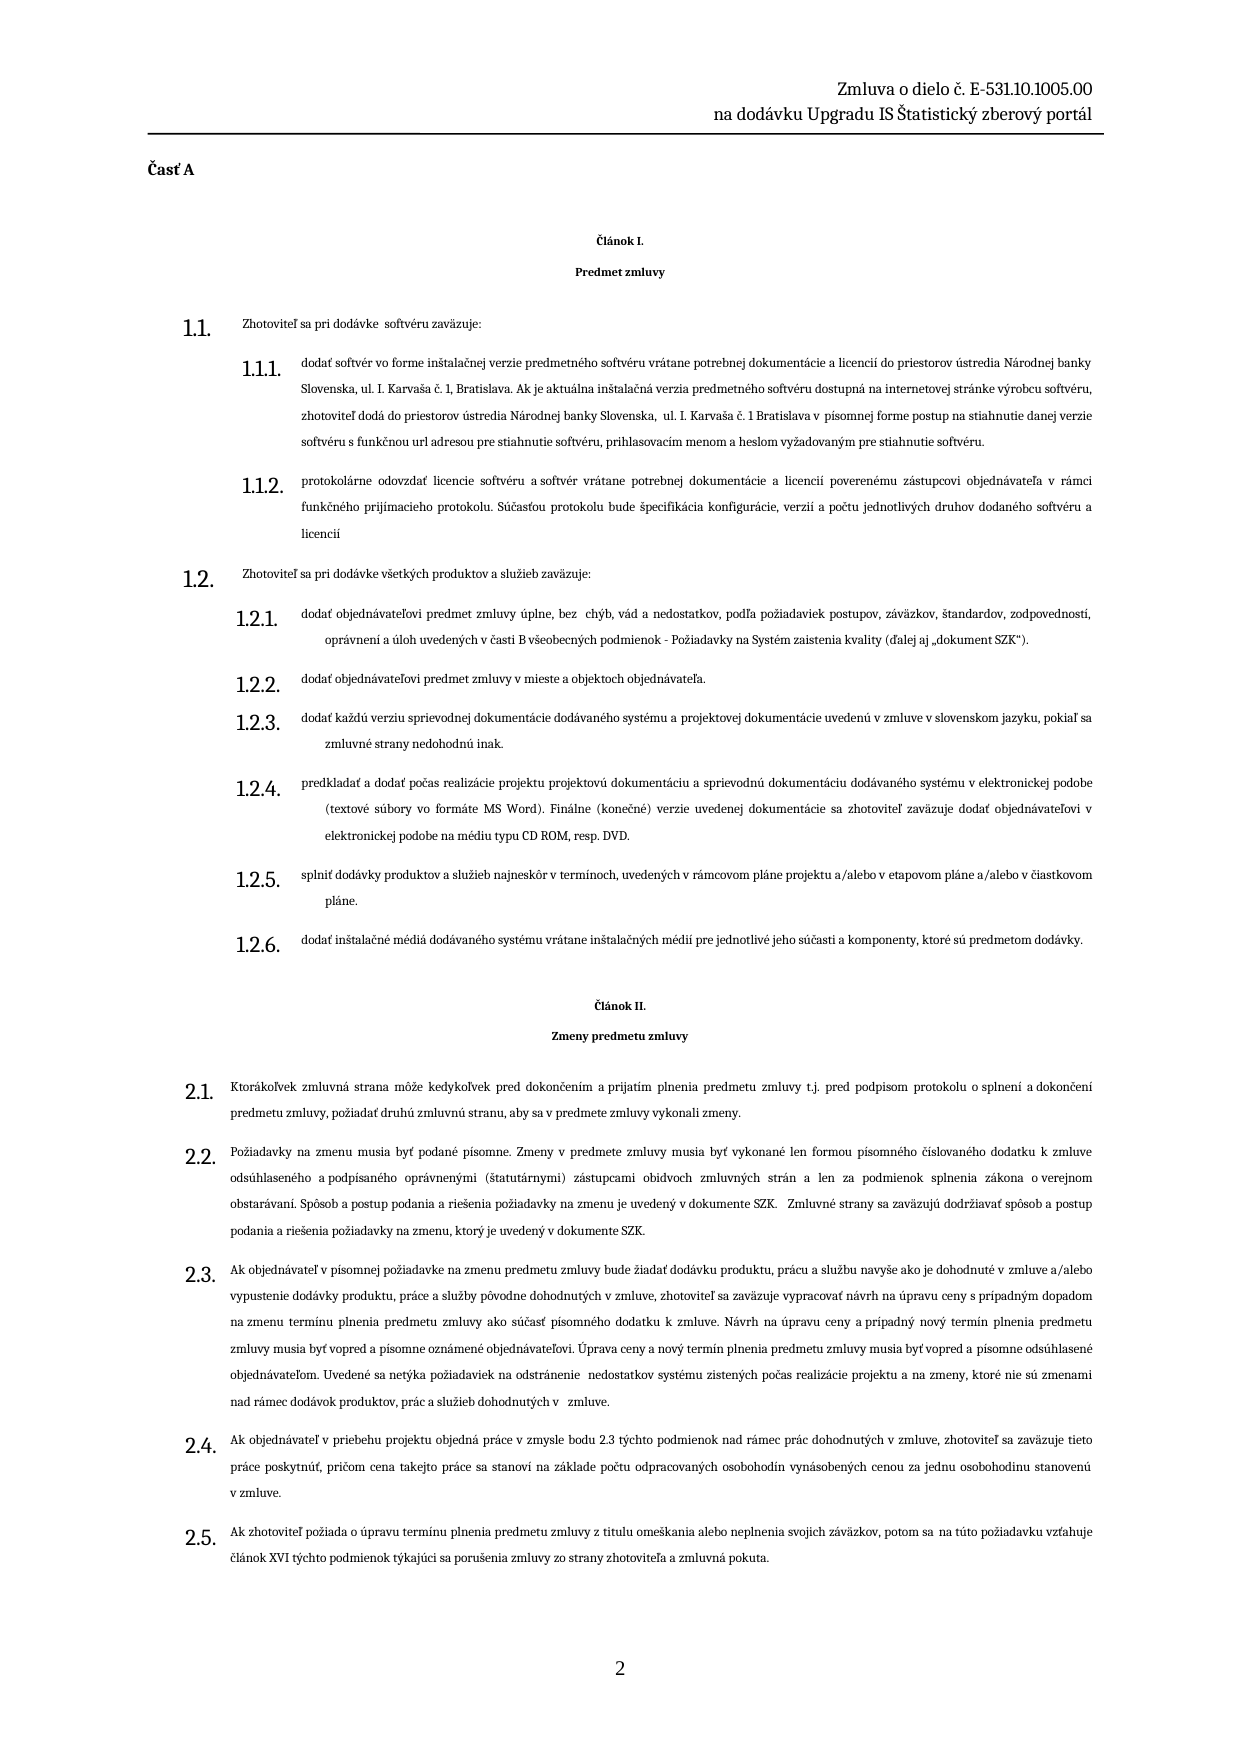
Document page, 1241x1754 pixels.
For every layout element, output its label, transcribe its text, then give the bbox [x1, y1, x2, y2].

subtitle protokolárne odovzdať licencie softvéru a softvér vrátane potrebnej dokumentácie a licencií poverenému zástupcovi objednávateľa v rámci funkčného prijímacieho protokolu. Súčasťou protokolu bude špecifikácia konfigurácie, verzií a počtu jednotlivých druhov dodaného softvéru a licencií [242, 473, 1092, 552]
subtitle dodať objednávateľovi predmet zmluvy úplne, bez chýb, vád a nedostatkov, podľa požiadaviek postupov, záväzkov, štandardov, zodpovedností, oprávnení a úloh uvedených v časti B všeobecných podmienok - Požiadavky na Systém zaistenia kvality (ďalej aj „dokument SZK“). [236, 606, 1092, 659]
subtitle Ak zhotoviteľ požiada o úpravu termínu plnenia predmetu zmluvy z titulu omeškania alebo neplnenia svojich záväzkov, potom sa na túto požiadavku vzťahuje článok XVI týchto podmienok týkajúci sa porušenia zmluvy zo strany zhotoviteľa a zmluvná pokuta. [185, 1524, 1092, 1577]
subtitle Ak objednávateľ v písomnej požiadavke na zmenu predmetu zmluvy bude žiadať dodávku produktu, prácu a službu navyše ako je dohodnuté v zmluve a/alebo vypustenie dodávky produktu, práce a služby pôvodne dohodnutých v zmluve, zhotoviteľ sa zaväzuje vypracovať návrh na úpravu ceny s prípadným dopadom na zmenu termínu plnenia predmetu zmluvy ako súčasť písomného dodatku k zmluve. Návrh na úpravu ceny a prípadný nový termín plnenia predmetu zmluvy musia byť vopred a písomne oznámené objednávateľovi. Úprava ceny a nový termín plnenia predmetu zmluvy musia byť vopred a písomne odsúhlasené objednávateľom. Uvedené sa netýka požiadaviek na odstránenie nedostatkov systému zistených počas realizácie projektu a na zmeny, ktoré nie sú zmenami nad rámec dodávok produktov, prác a služieb dohodnutých v zmluve. [185, 1262, 1092, 1420]
subtitle Zhotoviteľ sa pri dodávke softvéru zaväzuje: [183, 314, 1092, 343]
subtitle Požiadavky na zmenu musia byť podané písomne. Zmeny v predmete zmluvy musia byť vykonané len formou písomného číslovaného dodatku k zmluve odsúhlaseného a podpísaného oprávnenými (štatutárnymi) zástupcami obidvoch zmluvných strán a len za podmienok splnenia zákona o verejnom obstarávaní. Spôsob a postup podania a riešenia požiadavky na zmenu je uvedený v dokumente SZK. Zmluvné strany sa zaväzujú dodržiavať spôsob a postup podania a riešenia požiadavky na zmenu, ktorý je uvedený v dokumente SZK. [185, 1144, 1092, 1249]
subtitle Zmeny predmetu zmluvy [148, 1030, 1092, 1054]
subtitle Ktorákoľvek zmluvná strana môže kedykoľvek pred dokončením a prijatím plnenia predmetu zmluvy t.j. pred podpisom protokolu o splnení a dokončení predmetu zmluvy, požiadať druhú zmluvnú stranu, aby sa v predmete zmluvy vykonali zmeny. [185, 1079, 1092, 1132]
subtitle Článok I. [148, 235, 1092, 259]
subtitle dodať inštalačné médiá dodávaného systému vrátane inštalačných médií pre jednotlivé jeho súčasti a komponenty, ktoré sú predmetom dodávky. [236, 932, 1092, 958]
subtitle Časť A [148, 160, 1092, 194]
subtitle predkladať a dodať počas realizácie projektu projektovú dokumentáciu a sprievodnú dokumentáciu dodávaného systému v elektronickej podobe (textové súbory vo formáte MS Word). Finálne (konečné) verzie uvedenej dokumentácie sa zhotoviteľ zaväzuje dodať objednávateľovi v elektronickej podobe na médiu typu CD ROM, resp. DVD. [236, 775, 1092, 854]
subtitle dodať softvér vo forme inštalačnej verzie predmetného softvéru vrátane potrebnej dokumentácie a licencií do priestorov ústredia Národnej banky Slovenska, ul. I. Karvaša č. 1, Bratislava. Ak je aktuálna inštalačná verzia predmetného softvéru dostupná na internetovej stránke výrobcu softvéru, zhotoviteľ dodá do priestorov ústredia Národnej banky Slovenska, ul. I. Karvaša č. 1 Bratislava v písomnej forme postup na stiahnutie danej verzie softvéru s funkčnou url adresou pre stiahnutie softvéru, prihlasovacím menom a heslom vyžadovaným pre stiahnutie softvéru. [242, 355, 1092, 461]
subtitle Článok II. [148, 1000, 1092, 1024]
subtitle Ak objednávateľ v priebehu projektu objedná práce v zmysle bodu 2.3 týchto podmienok nad rámec prác dohodnutých v zmluve, zhotoviteľ sa zaväzuje tieto práce poskytnúť, pričom cena takejto práce sa stanoví na základe počtu odpracovaných osobohodín vynásobených cenou za jednu osobohodinu stanovenú v zmluve. [185, 1433, 1092, 1512]
subtitle dodať každú verziu sprievodnej dokumentácie dodávaného systému a projektovej dokumentácie uvedenú v zmluve v slovenskom jazyku, pokiaľ sa zmluvné strany nedohodnú inak. [236, 710, 1092, 763]
subtitle dodať objednávateľovi predmet zmluvy v mieste a objektoch objednávateľa. [236, 671, 1092, 698]
subtitle Zhotoviteľ sa pri dodávke všetkých produktov a služieb zaväzuje: [183, 565, 1092, 594]
subtitle splniť dodávky produktov a služieb najneskôr v termínoch, uvedených v rámcovom pláne projektu a/alebo v etapovom pláne a/alebo v čiastkovom pláne. [236, 867, 1092, 920]
subtitle Predmet zmluvy [148, 265, 1092, 289]
